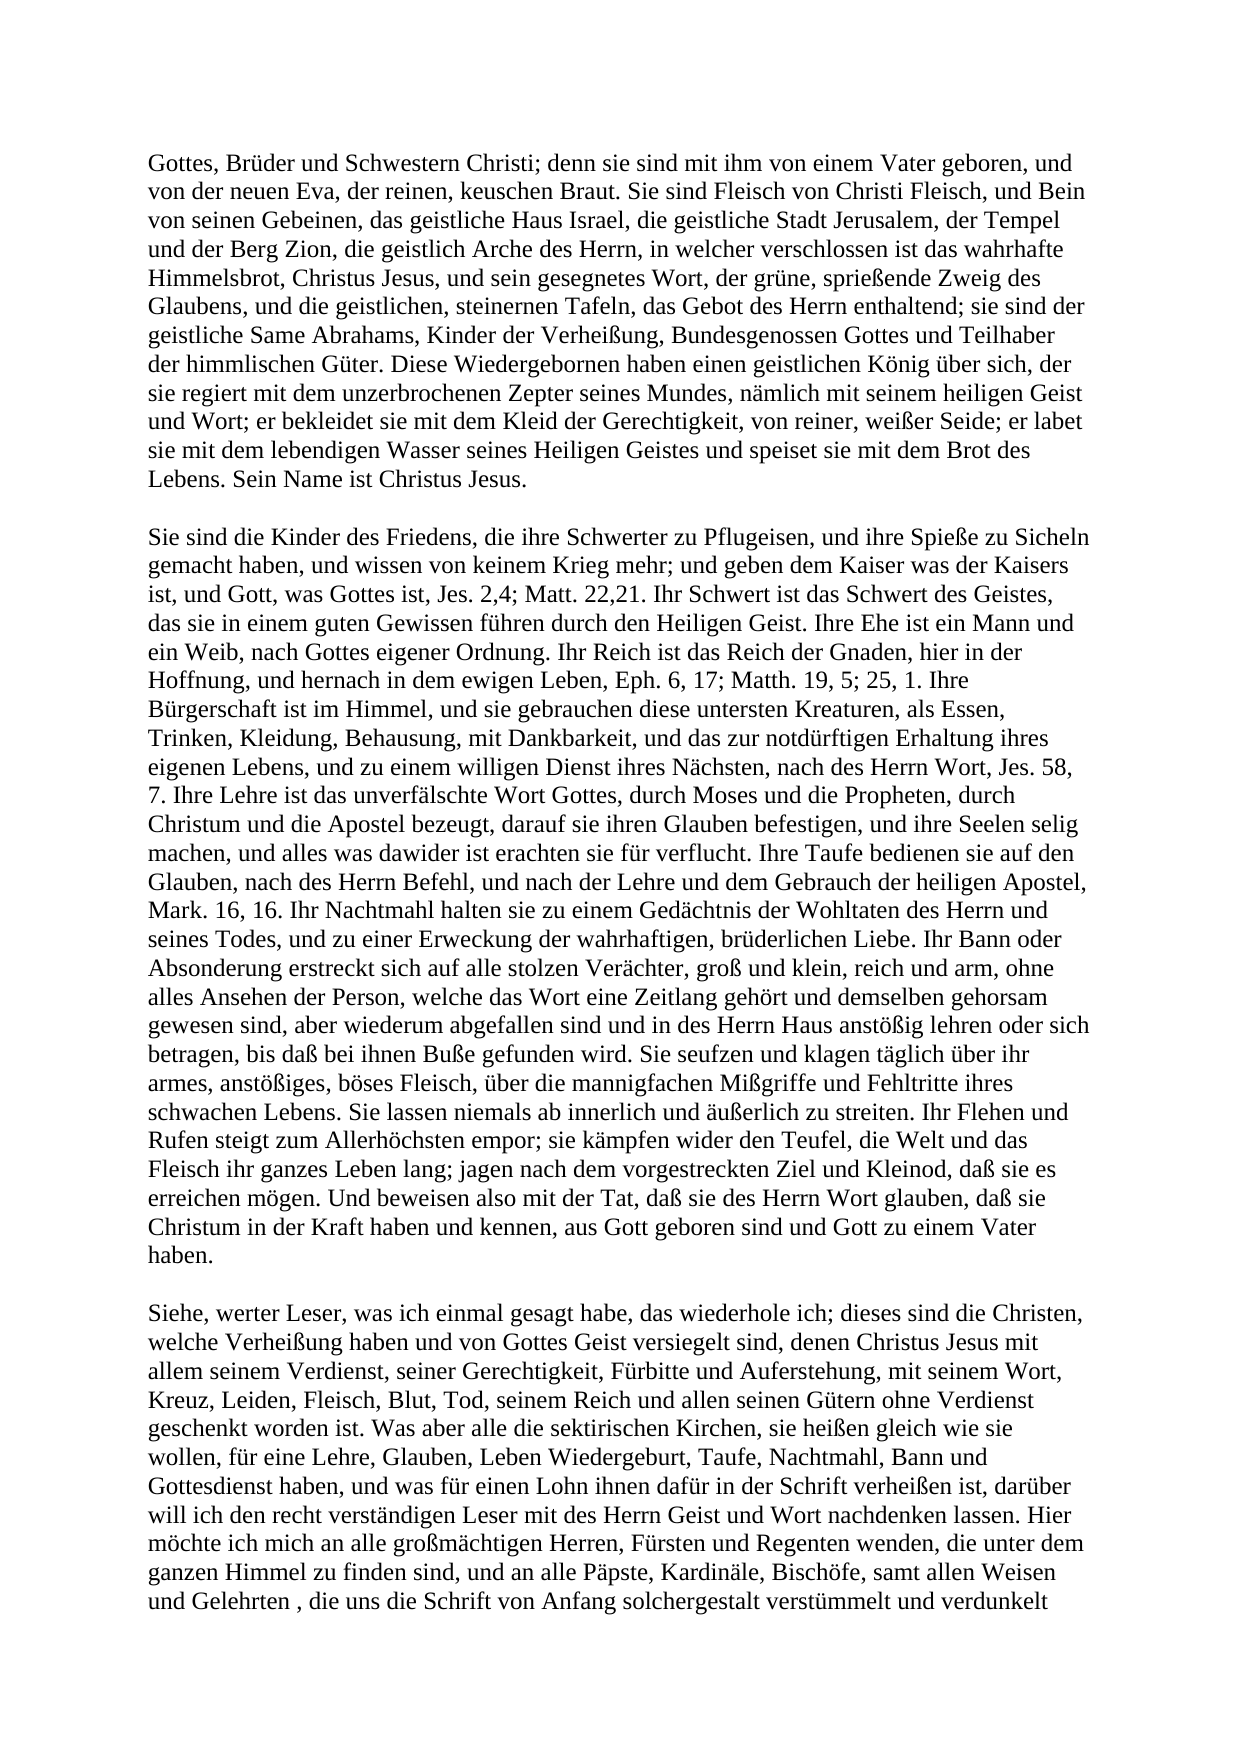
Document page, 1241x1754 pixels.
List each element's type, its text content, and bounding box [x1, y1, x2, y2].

text Sie sind die Kinder des Friedens, die ihre Schwerter zu Pflugeisen, und ihre Spieße zu Sicheln gemacht haben, und wissen von keinem Krieg mehr; und geben dem Kaiser was der Kaisers ist, und Gott, was Gottes ist, Jes. 2,4; Matt. 22,21. Ihr Schwert ist das Schwert des Geistes, das sie in einem guten Gewissen führen durch den Heiligen Geist. Ihre Ehe ist ein Mann und ein Weib, nach Gottes eigener Ordnung. Ihr Reich ist das Reich der Gnaden, hier in der Hoffnung, und hernach in dem ewigen Leben, Eph. 6, 17; Matth. 19, 5; 25, 1. Ihre Bürgerschaft ist im Himmel, und sie gebrauchen diese untersten Kreaturen, als Essen, Trinken, Kleidung, Behausung, mit Dankbarkeit, und das zur notdürftigen Erhaltung ihres eigenen Lebens, und zu einem willigen Dienst ihres Nächsten, nach des Herrn Wort, Jes. 58, 7. Ihre Lehre ist das unverfälschte Wort Gottes, durch Moses und die Propheten, durch Christum und die Apostel bezeugt, darauf sie ihren Glauben befestigen, und ihre Seelen selig machen, und alles was dawider ist erachten sie für verflucht. Ihre Taufe bedienen sie auf den Glauben, nach des Herrn Befehl, und nach der Lehre und dem Gebrauch der heiligen Apostel, Mark. 16, 16. Ihr Nachtmahl halten sie zu einem Gedächtnis der Wohltaten des Herrn und seines Todes, und zu einer Erweckung der wahrhaftigen, brüderlichen Liebe. Ihr Bann oder Absonderung erstreckt sich auf alle stolzen Verächter, groß und klein, reich und arm, ohne alles Ansehen der Person, welche das Wort eine Zeitlang gehört und demselben gehorsam gewesen sind, aber wiederum abgefallen sind und in des Herrn Haus anstößig lehren oder sich betragen, bis daß bei ihnen Buße gefunden wird. Sie seufzen und klagen täglich über ihr armes, anstößiges, böses Fleisch, über die mannigfachen Mißgriffe und Fehltritte ihres schwachen Lebens. Sie lassen niemals ab innerlich und äußerlich zu streiten. Ihr Flehen und Rufen steigt zum Allerhöchsten empor; sie kämpfen wider den Teufel, die Welt und das Fleisch ihr ganzes Leben lang; jagen nach dem vorgestreckten Ziel und Kleinod, daß sie es erreichen mögen. Und beweisen also mit der Tat, daß sie des Herrn Wort glauben, daß sie Christum in der Kraft haben und kennen, aus Gott geboren sind und Gott zu einem Vater haben. [148, 522, 1093, 1269]
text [148, 148, 1093, 493]
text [148, 1298, 1093, 1615]
